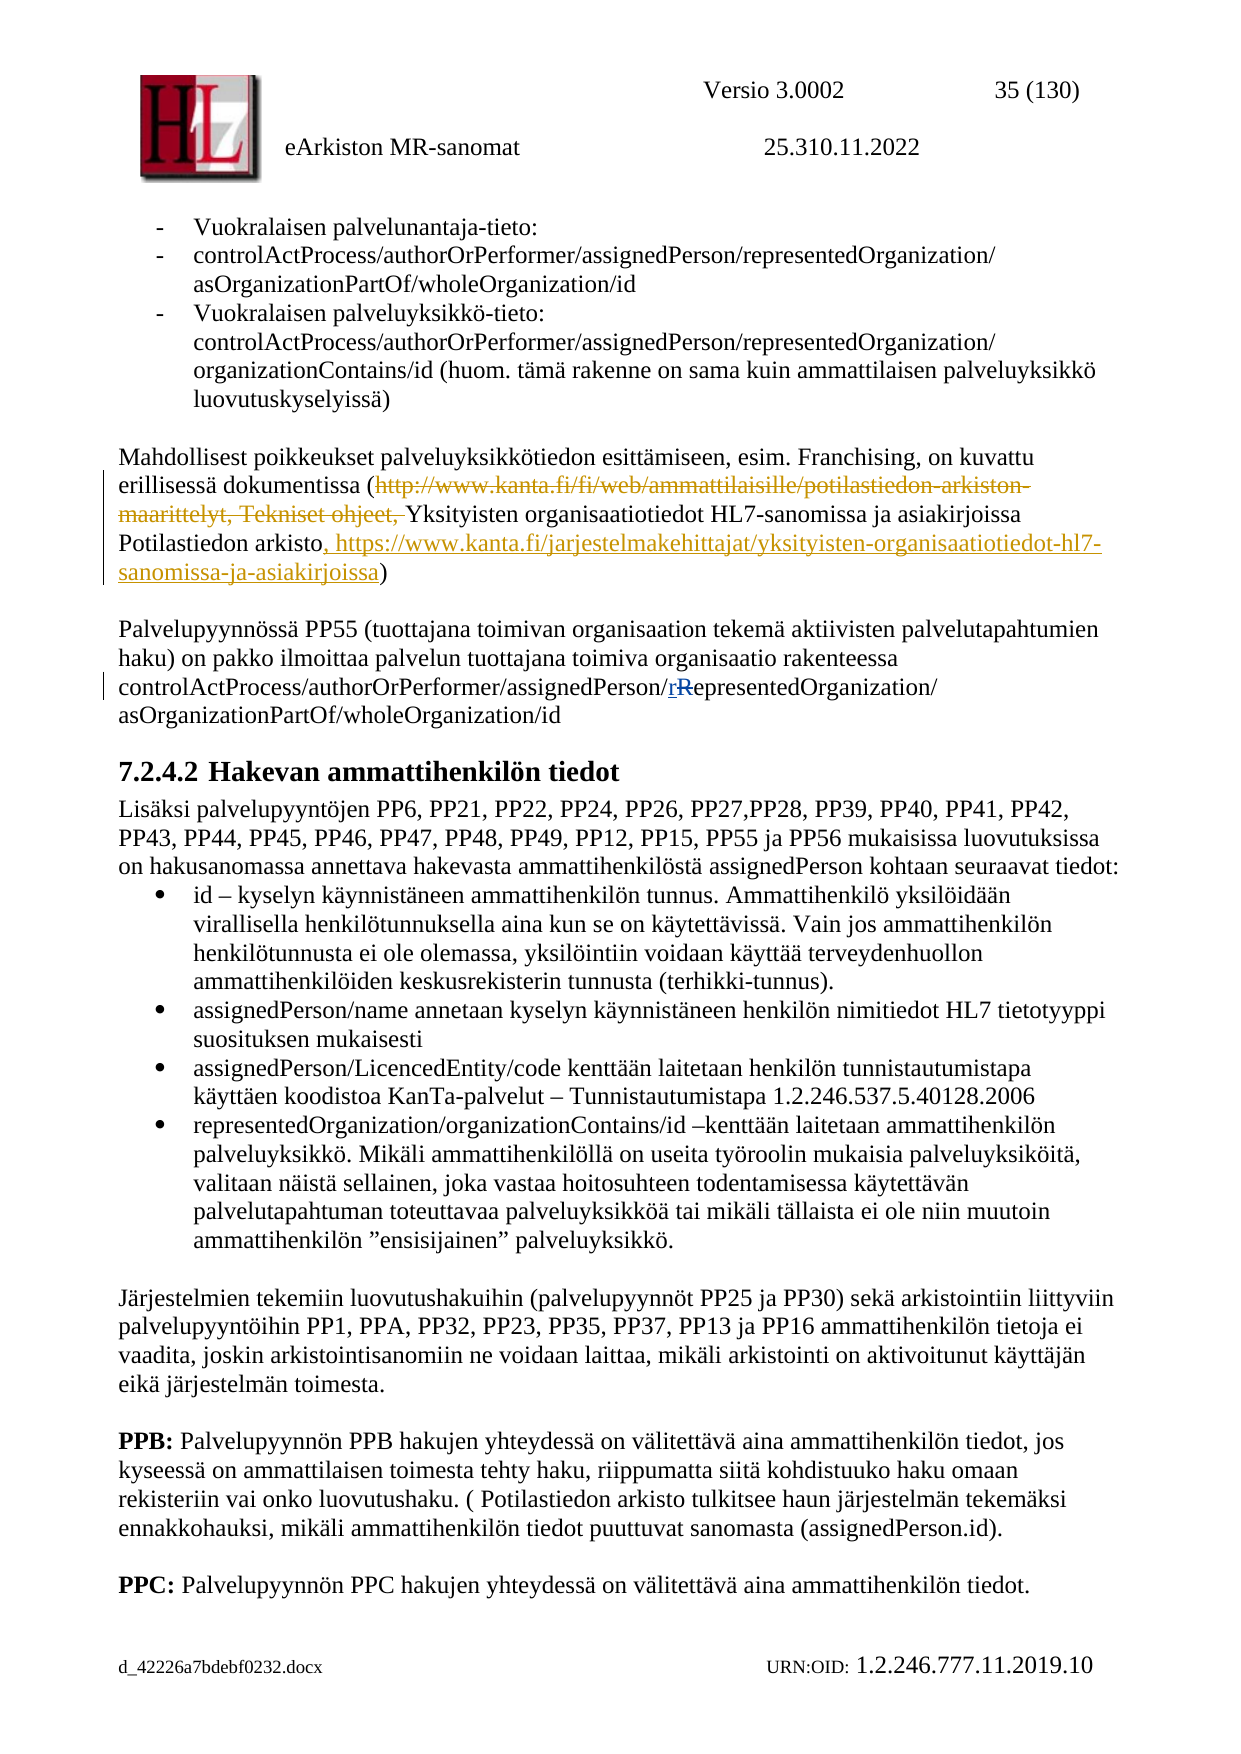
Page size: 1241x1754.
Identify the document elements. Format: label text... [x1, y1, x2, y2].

list Vuokralaisen palvelunantaja-tieto: [156, 212, 1122, 240]
list id – kyselyn käynnistäneen ammattihenkilön tunnus. Ammattihenkilö yksilöidään virallisella henkilötunnuksella aina kun se on käytettävissä. Vain jos ammattihenkilön henkilötunnusta ei ole olemassa, yksilöintiin voidaan käyttää terveydenhuollon ammattihenkilöiden keskusrekisterin tunnusta (terhikki-tunnus). [156, 880, 1122, 995]
list assignedPerson/name annetaan kyselyn käynnistäneen henkilön nimitiedot HL7 tietotyyppi suosituksen mukaisesti [156, 995, 1122, 1053]
text Mahdollisest poikkeukset palveluyksikkötiedon esittämiseen, esim. Franchising, on kuvattu erillisessä dokumentissa (Yksityisten organisaatiotiedot HL7-sanomissa ja asiakirjoissa Potilastiedon arkisto) [118, 442, 1122, 585]
list Vuokralaisen palveluyksikkö-tieto: [156, 298, 1122, 327]
text controlActProcess/authorOrPerformer/assignedPerson/representedOrganization/organizationContains/id (huom. tämä rakenne on sama kuin ammattilaisen palveluyksikkö luovutuskyselyissä) [193, 327, 1122, 413]
subtitle Hakevan ammattihenkilön tiedot [118, 754, 1122, 788]
text Palvelupyynnössä PP55 (tuottajana toimivan organisaation tekemä aktiivisten palvelutapahtumien haku) on pakko ilmoittaa palvelun tuottajana toimiva organisaatio rakenteessa controlActProcess/authorOrPerformer/assignedPerson/epresentedOrganization/asOrganizationPartOf/wholeOrganization/id [118, 614, 1122, 729]
list representedOrganization/organizationContains/id –kenttään laitetaan ammattihenkilön palveluyksikkö. Mikäli ammattihenkilöllä on useita työroolin mukaisia palveluyksiköitä, valitaan näistä sellainen, joka vastaa hoitosuhteen todentamisessa käytettävän palvelutapahtuman toteuttavaa palveluyksikköä tai mikäli tällaista ei ole niin muutoin ammattihenkilön ”ensisijainen” palveluyksikkö. [156, 1110, 1122, 1254]
text PPB: Palvelupyynnön PPB hakujen yhteydessä on välitettävä aina ammattihenkilön tiedot, jos kyseessä on ammattilaisen toimesta tehty haku, riippumatta siitä kohdistuuko haku omaan rekisteriin vai onko luovutushaku. ( Potilastiedon arkisto tulkitsee haun järjestelmän tekemäksi ennakkohauksi, mikäli ammattihenkilön tiedot puuttuvat sanomasta (assignedPerson.id). [118, 1426, 1122, 1541]
picture [140, 75, 263, 183]
list controlActProcess/authorOrPerformer/assignedPerson/representedOrganization/asOrganizationPartOf/wholeOrganization/id [156, 240, 1122, 298]
text Lisäksi palvelupyyntöjen PP6, PP21, PP22, PP24, PP26, PP27,PP28, PP39, PP40, PP41, PP42, PP43, PP44, PP45, PP46, PP47, PP48, PP49, PP12, PP15, PP55 ja PP56 mukaisissa luovutuksissa on hakusanomassa annettava hakevasta ammattihenkilöstä assignedPerson kohtaan seuraavat tiedot: [118, 794, 1122, 880]
list assignedPerson/LicencedEntity/code kenttään laitetaan henkilön tunnistautumistapa käyttäen koodistoa KanTa-palvelut – Tunnistautumistapa 1.2.246.537.5.40128.2006 [156, 1053, 1122, 1110]
text Järjestelmien tekemiin luovutushakuihin (palvelupyynnöt PP25 ja PP30) sekä arkistointiin liittyviin palvelupyyntöihin PP1, PPA, PP32, PP23, PP35, PP37, PP13 ja PP16 ammattihenkilön tietoja ei vaadita, joskin arkistointisanomiin ne voidaan laittaa, mikäli arkistointi on aktivoitunut käyttäjän eikä järjestelmän toimesta. [118, 1283, 1122, 1398]
text PPC: Palvelupyynnön PPC hakujen yhteydessä on välitettävä aina ammattihenkilön tiedot. [118, 1570, 1122, 1599]
